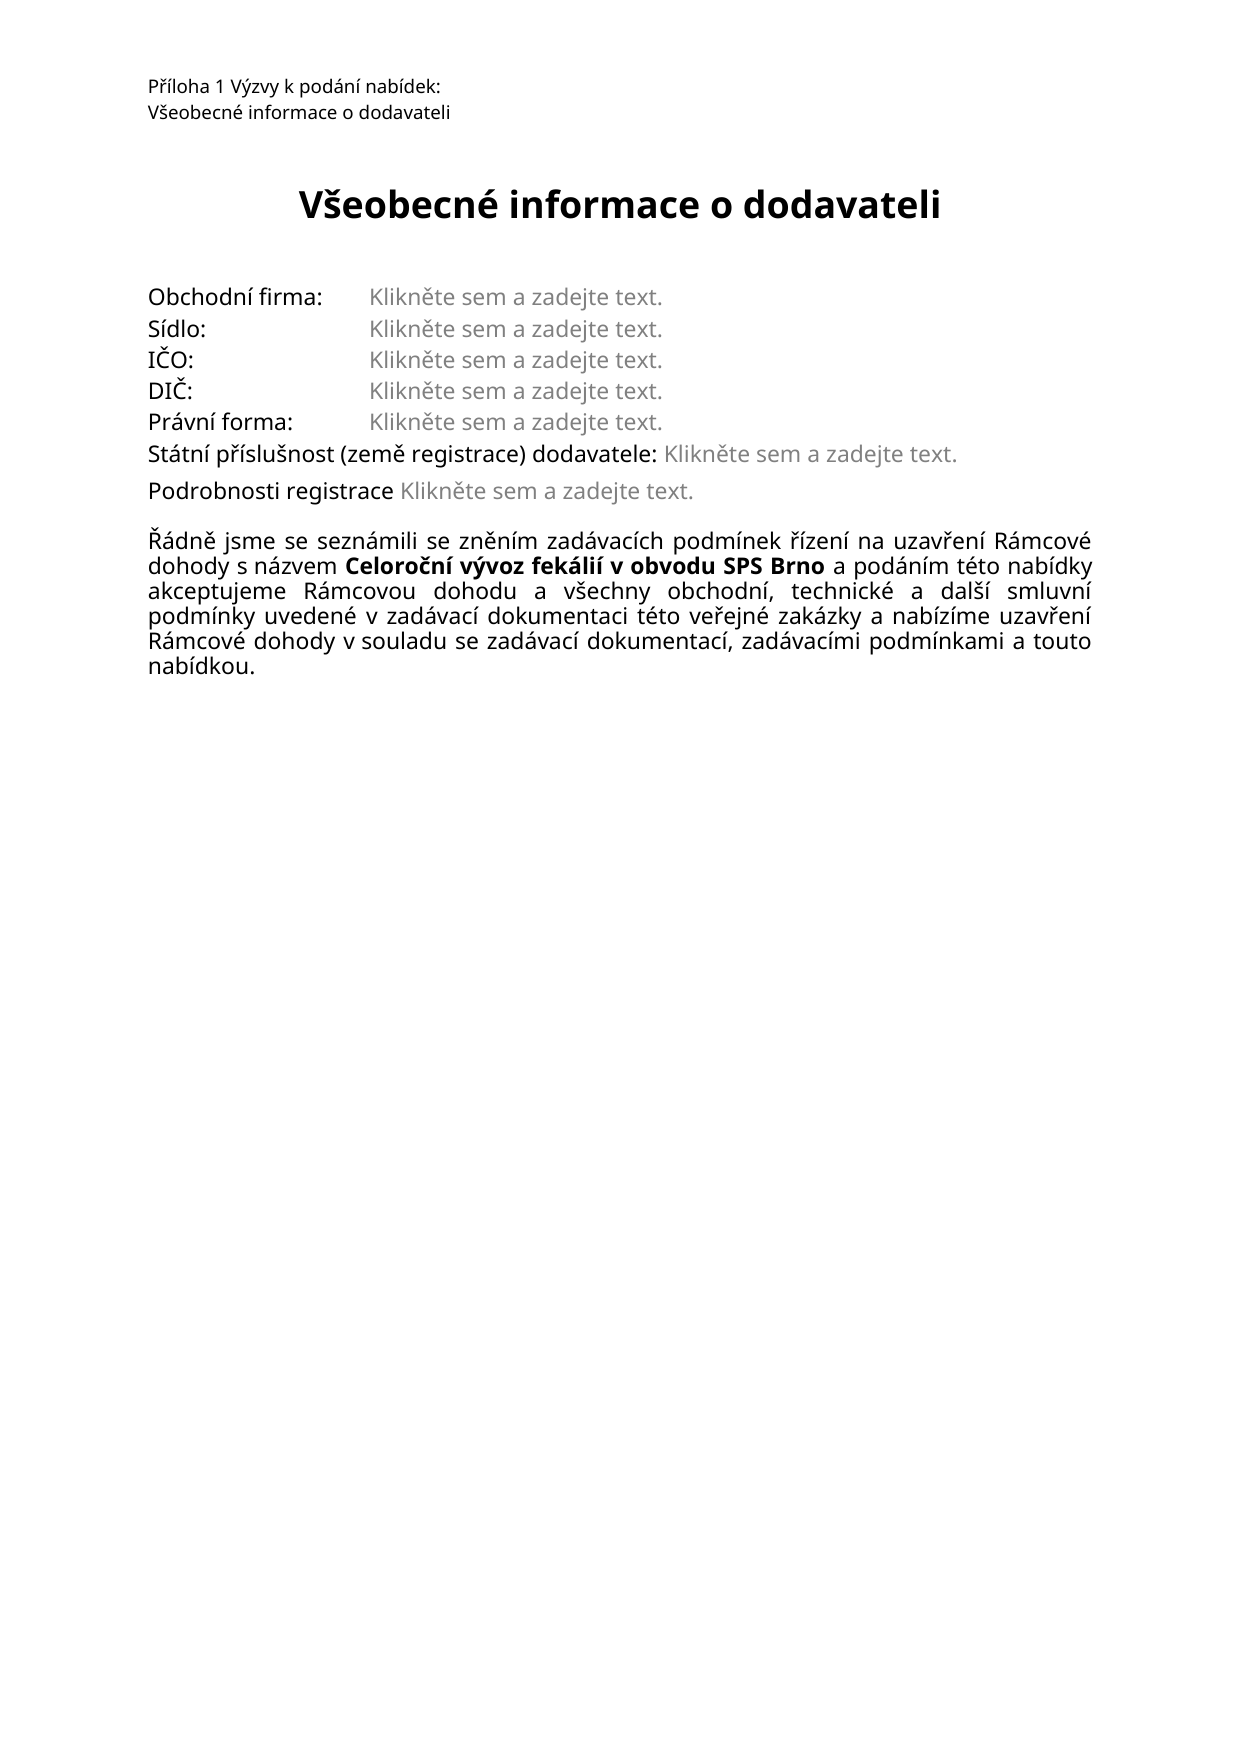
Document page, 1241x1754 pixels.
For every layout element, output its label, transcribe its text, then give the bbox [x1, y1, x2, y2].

text Řádně jsme se seznámili se zněním zadávacích podmínek řízení na uzavření Rámcové dohody s názvem Celoroční vývoz fekálií v obvodu SPS Brno a podáním této nabídky akceptujeme Rámcovou dohodu a všechny obchodní, technické a další smluvní podmínky uvedené v zadávací dokumentaci této veřejné zakázky a nabízíme uzavření Rámcové dohody v souladu se zadávací dokumentací, zadávacími podmínkami a touto nabídkou. [148, 529, 1093, 679]
text Podrobnosti registrace [148, 479, 1093, 504]
text Sídlo: [148, 317, 1093, 342]
text DIČ: [148, 379, 1093, 404]
text IČO: [148, 348, 1093, 373]
title Všeobecné informace o dodavateli [148, 178, 1093, 229]
text Obchodní firma: [148, 286, 1093, 311]
text Právní forma: [148, 411, 1093, 436]
text Státní příslušnost (země registrace) dodavatele: [148, 442, 1093, 467]
